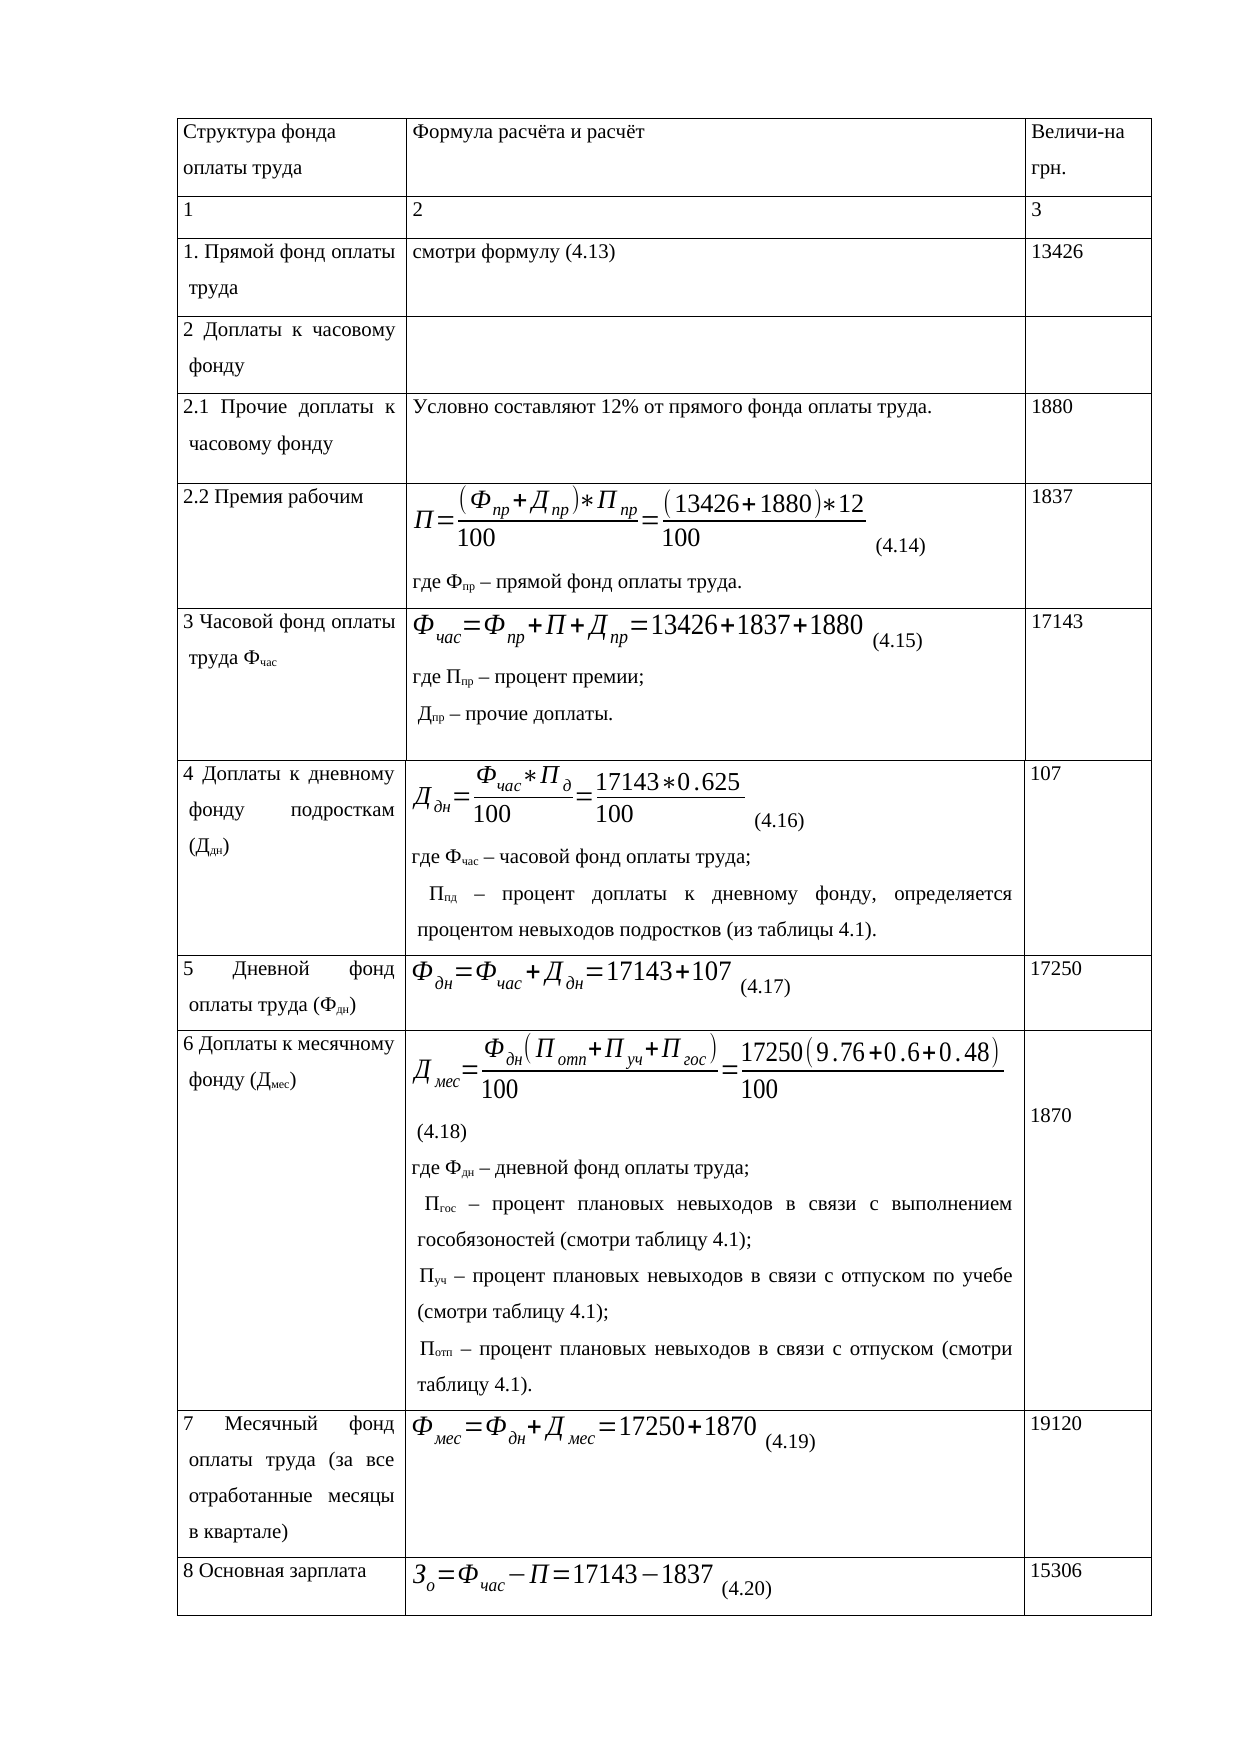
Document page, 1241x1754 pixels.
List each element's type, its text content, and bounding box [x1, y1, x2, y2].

table_cell 4 Доплаты к дневному фонду подросткам (Ддн) [178, 761, 405, 955]
table_cell 3 Часовой фонд оплаты труда Фчас [178, 609, 406, 760]
table_cell 13426 [1026, 239, 1151, 316]
table_cell (4.16) где Фчас – часовой фонд оплаты труда; Ппд – процент доплаты к дневному фонду, определяется процентом невыходов подростков (из таблицы 4.1). [406, 761, 1024, 955]
table_header Величи-на грн. [1026, 119, 1151, 196]
table_cell 2.1 Прочие доплаты к часовому фонду [178, 394, 406, 483]
table_cell 3 [1026, 197, 1151, 238]
table_cell 17143 [1026, 609, 1151, 760]
table_header Формула расчёта и расчёт [407, 119, 1025, 196]
table_cell (4.15) где Ппр – процент премии; Дпр – прочие доплаты. [407, 609, 1025, 760]
table_cell (4.18) где Фдн – дневной фонд оплаты труда; Пгос – процент плановых невыходов в связи с выполнением гособязоностей (смотри таблицу 4.1); Пуч – процент плановых невыходов в связи с отпуском по учебе (смотри таблицу 4.1); Потп – процент плановых невыходов в связи с отпуском (смотри таблицу 4.1). [406, 1031, 1024, 1410]
table_cell Условно составляют 12% от прямого фонда оплаты труда. [407, 394, 1025, 483]
table_cell 2.2 Премия рабочим [178, 484, 406, 608]
table_cell 17250 [1025, 956, 1151, 1030]
table_cell (4.14) где Фпр – прямой фонд оплаты труда. [407, 484, 1025, 608]
table_cell (4.17) [406, 956, 1024, 1030]
table_cell 1880 [1026, 394, 1151, 483]
table_cell 15306 [1025, 1558, 1151, 1615]
table_header Структура фонда оплаты труда [178, 119, 406, 196]
table_cell 5 Дневной фонд оплаты труда (Фдн) [178, 956, 405, 1030]
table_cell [406, 1558, 1024, 1615]
table_cell 1870 [1025, 1031, 1151, 1410]
table_cell 2 [407, 197, 1025, 238]
table_cell 7 Месячный фонд оплаты труда (за все отработанные месяцы в квартале) [178, 1411, 405, 1557]
table_cell 6 Доплаты к месячному фонду (Дмес) [178, 1031, 405, 1410]
table_cell (4.19) [406, 1411, 1024, 1557]
table_cell 2 Доплаты к часовому фонду [178, 317, 406, 393]
table_cell 1 [178, 197, 406, 238]
table_cell 1837 [1026, 484, 1151, 608]
table_cell 107 [1025, 761, 1151, 955]
table_cell 8 Основная зарплата [178, 1558, 405, 1615]
table_cell [1026, 317, 1151, 393]
table_cell 19120 [1025, 1411, 1151, 1557]
table_cell смотри формулу (4.13) [407, 239, 1025, 316]
table_cell 1. Прямой фонд оплаты труда [178, 239, 406, 316]
table_cell [407, 317, 1025, 393]
